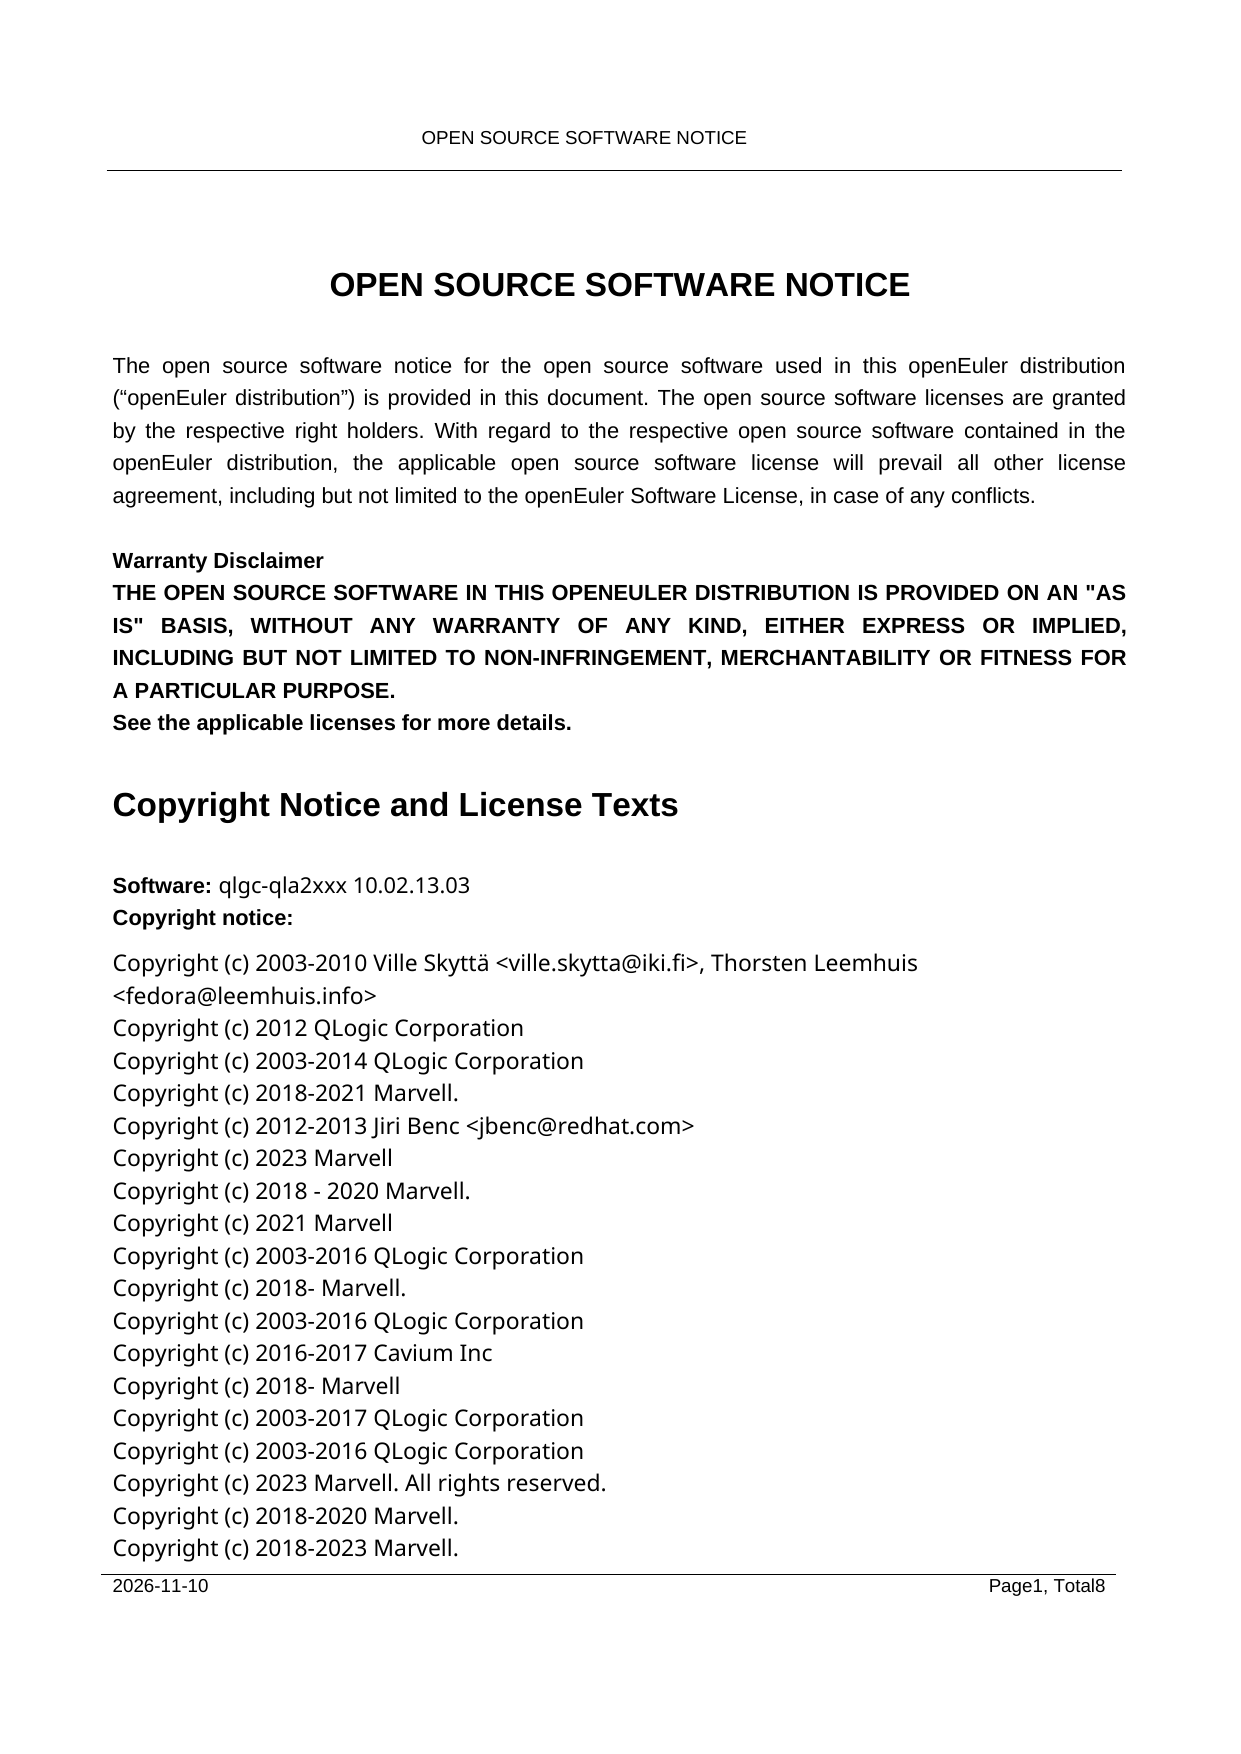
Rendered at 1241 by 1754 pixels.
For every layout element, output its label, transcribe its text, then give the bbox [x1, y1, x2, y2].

text The open source software notice for the open source software used in this openEuler distribution (“openEuler distribution”) is provided in this document. The open source software licenses are granted by the respective right holders. With regard to the respective open source software contained in the openEuler distribution, the applicable open source software license will prevail all other license agreement, including but not limited to the openEuler Software License, in case of any conflicts. [112, 349, 1128, 511]
text Warranty Disclaimer [112, 544, 1128, 576]
title Software: qlgc-qla2xxx 10.02.13.03 [112, 869, 1128, 901]
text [112, 947, 1128, 1564]
text OPEN SOURCE SOFTWARE NOTICE [112, 251, 1128, 316]
text Copyright Notice and License Texts [112, 771, 1128, 836]
text Copyright notice: [112, 901, 1128, 934]
text THE OPEN SOURCE SOFTWARE IN THIS OPENEULER DISTRIBUTION IS PROVIDED ON AN "AS IS" BASIS, WITHOUT ANY WARRANTY OF ANY KIND, EITHER EXPRESS OR IMPLIED, INCLUDING BUT NOT LIMITED TO NON-INFRINGEMENT, MERCHANTABILITY OR FITNESS FOR A PARTICULAR PURPOSE. See the applicable licenses for more details. [112, 576, 1128, 739]
